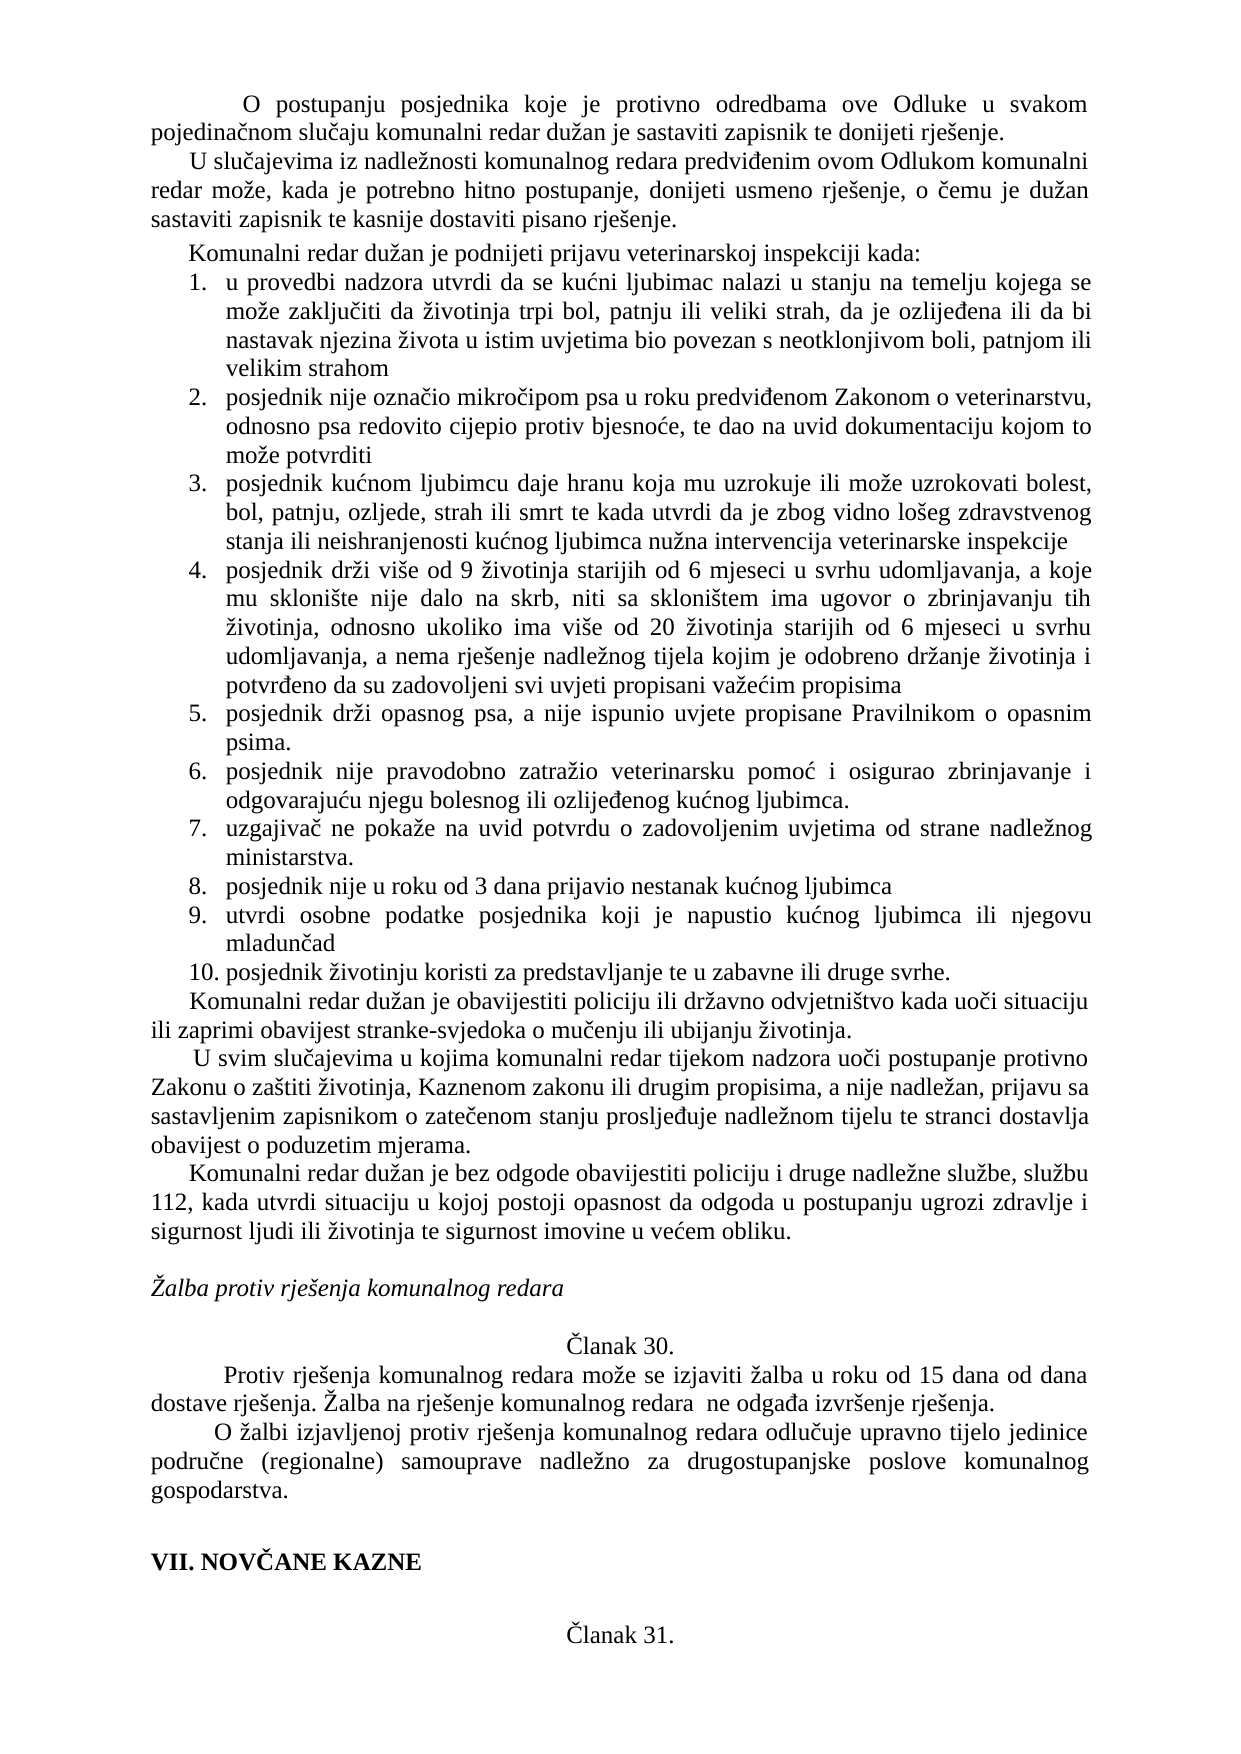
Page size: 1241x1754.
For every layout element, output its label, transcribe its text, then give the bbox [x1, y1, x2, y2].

list posjednik nije označio mikročipom psa u roku predviđenom Zakonom o veterinarstvu, odnosno psa redovito cijepio protiv bjesnoće, te dao na uvid dokumentaciju kojom to može potvrditi [188, 382, 1093, 468]
text VII. NOVČANE KAZNE [151, 1547, 1089, 1576]
list posjednik drži opasnog psa, a nije ispunio uvjete propisane Pravilnikom o opasnim psima. [188, 698, 1093, 756]
text Komunalni redar dužan je bez odgode obavijestiti policiju i druge nadležne službe, službu 112, kada utvrdi situaciju u kojoj postoji opasnost da odgoda u postupanju ugrozi zdravlje i sigurnost ljudi ili životinja te sigurnost imovine u većem obliku. [151, 1158, 1090, 1245]
text Članak 31. [151, 1620, 1089, 1648]
list posjednik nije pravodobno zatražio veterinarsku pomoć i osigurao zbrinjavanje i odgovarajuću njegu bolesnog ili ozlijeđenog kućnog ljubimca. [188, 756, 1093, 813]
text U svim slučajevima u kojima komunalni redar tijekom nadzora uoči postupanje protivno Zakonu o zaštiti životinja, Kaznenom zakonu ili drugim propisima, a nije nadležan, prijavu sa sastavljenim zapisnikom o zatečenom stanju prosljeđuje nadležnom tijelu te stranci dostavlja obavijest o poduzetim mjerama. [151, 1043, 1090, 1158]
list posjednik drži više od 9 životinja starijih od 6 mjeseci u svrhu udomljavanja, a koje mu sklonište nije dalo na skrb, niti sa skloništem ima ugovor o zbrinjavanju tih životinja, odnosno ukoliko ima više od 20 životinja starijih od 6 mjeseci u svrhu udomljavanja, a nema rješenje nadležnog tijela kojim je odobreno držanje životinja i potvrđeno da su zadovoljeni svi uvjeti propisani važećim propisima [188, 555, 1093, 698]
text U slučajevima iz nadležnosti komunalnog redara predviđenim ovom Odlukom komunalni redar može, kada je potrebno hitno postupanje, donijeti usmeno rješenje, o čemu je dužan sastaviti zapisnik te kasnije dostaviti pisano rješenje. [151, 146, 1090, 232]
list utvrdi osobne podatke posjednika koji je napustio kućnog ljubimca ili njegovu mladunčad [188, 900, 1093, 957]
text O postupanju posjednika koje je protivno odredbama ove Odluke u svakom pojedinačnom slučaju komunalni redar dužan je sastaviti zapisnik te donijeti rješenje. [151, 89, 1090, 146]
text Komunalni redar dužan je podnijeti prijavu veterinarskoj inspekciji kada: [151, 238, 1089, 267]
text O žalbi izjavljenoj protiv rješenja komunalnog redara odlučuje upravno tijelo jedinice područne (regionalne) samouprave nadležno za drugostupanjske poslove komunalnog gospodarstva. [151, 1417, 1090, 1503]
list u provedbi nadzora utvrdi da se kućni ljubimac nalazi u stanju na temelju kojega se može zaključiti da životinja trpi bol, patnju ili veliki strah, da je ozlijeđena ili da bi nastavak njezina života u istim uvjetima bio povezan s neotklonjivom boli, patnjom ili velikim strahom [188, 267, 1093, 382]
list posjednik životinju koristi za predstavljanje te u zabavne ili druge svrhe. [188, 957, 1093, 986]
list posjednik kućnom ljubimcu daje hranu koja mu uzrokuje ili može uzrokovati bolest, bol, patnju, ozljede, strah ili smrt te kada utvrdi da je zbog vidno lošeg zdravstvenog stanja ili neishranjenosti kućnog ljubimca nužna intervencija veterinarske inspekcije [188, 468, 1093, 555]
text Protiv rješenja komunalnog redara može se izjaviti žalba u roku od 15 dana od dana dostave rješenja. Žalba na rješenje komunalnog redara ne odgađa izvršenje rješenja. [151, 1360, 1090, 1417]
text Žalba protiv rješenja komunalnog redara [151, 1273, 1090, 1302]
text Komunalni redar dužan je obavijestiti policiju ili državno odvjetništvo kada uoči situaciju ili zaprimi obavijest stranke-svjedoka o mučenju ili ubijanju životinja. [151, 986, 1090, 1043]
list uzgajivač ne pokaže na uvid potvrdu o zadovoljenim uvjetima od strane nadležnog ministarstva. [188, 813, 1093, 871]
list posjednik nije u roku od 3 dana prijavio nestanak kućnog ljubimca [188, 871, 1093, 900]
text Članak 30. [151, 1331, 1090, 1360]
